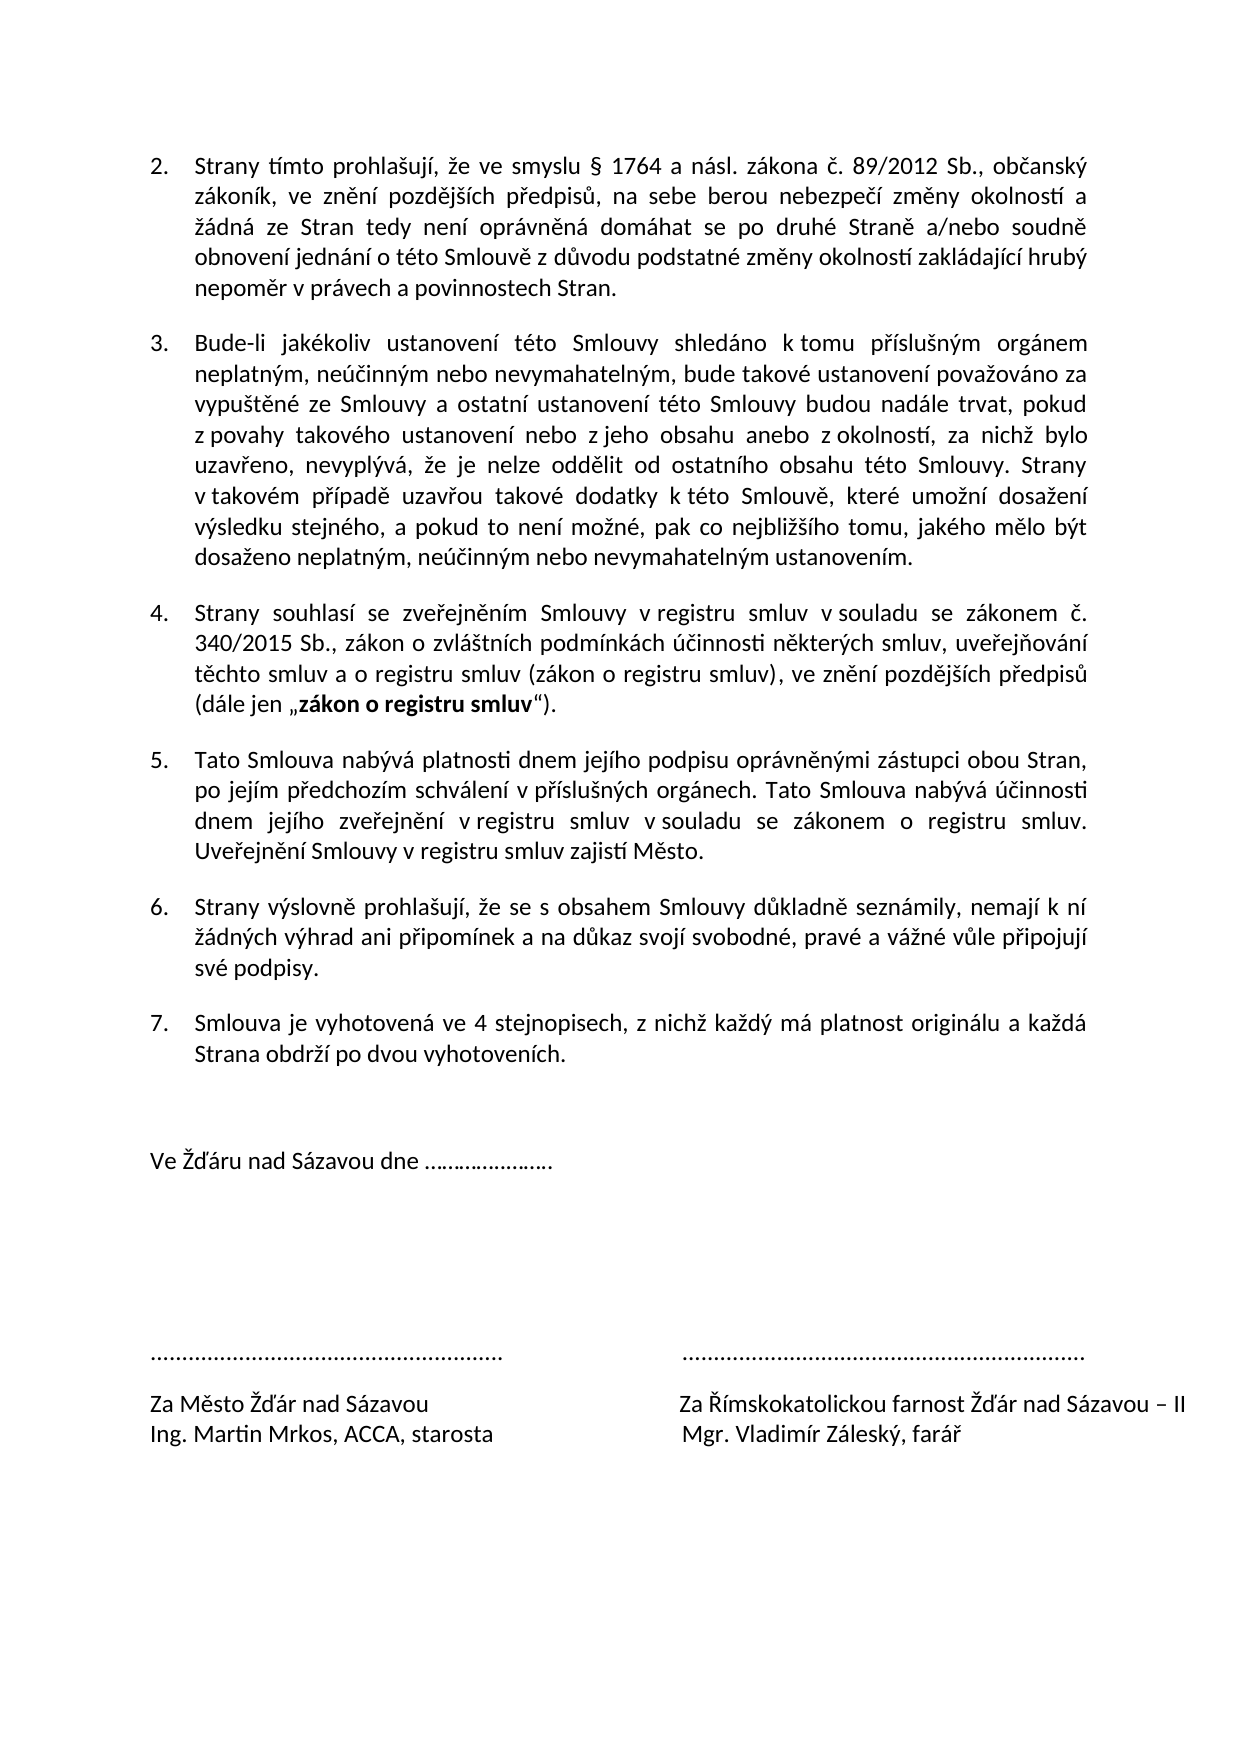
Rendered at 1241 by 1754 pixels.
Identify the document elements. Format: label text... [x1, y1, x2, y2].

text ........................................................ ................................................................ [150, 1336, 1090, 1367]
text 3. Bude-li jakékoliv ustanovení této Smlouvy shledáno k tomu příslušným orgánem neplatným, neúčinným nebo nevymahatelným, bude takové ustanovení považováno za vypuštěné ze Smlouvy a ostatní ustanovení této Smlouvy budou nadále trvat, pokud z povahy takového ustanovení nebo z jeho obsahu anebo z okolností, za nichž bylo uzavřeno, nevyplývá, že je nelze oddělit od ostatního obsahu této Smlouvy. Strany v takovém případě uzavřou takové dodatky k této Smlouvě, které umožní dosažení výsledku stejného, a pokud to není možné, pak co nejbližšího tomu, jakého mělo být dosaženo neplatným, neúčinným nebo nevymahatelným ustanovením. [150, 328, 1088, 572]
text Ing. Martin Mrkos, ACCA, starosta Mgr. Vladimír Záleský, farář [150, 1418, 1090, 1449]
text Za Město Žďár nad Sázavou Za Římskokatolickou farnost Žďár nad Sázavou – II [150, 1388, 1090, 1418]
text 2. Strany tímto prohlašují, že ve smyslu § 1764 a násl. zákona č. 89/2012 Sb., občanský zákoník, ve znění pozdějších předpisů, na sebe berou nebezpečí změny okolností a žádná ze Stran tedy není oprávněná domáhat se po druhé Straně a/nebo soudně obnovení jednání o této Smlouvě z důvodu podstatné změny okolností zakládající hrubý nepoměr v právech a povinnostech Stran. [150, 150, 1088, 303]
text 7. Smlouva je vyhotovená ve 4 stejnopisech, z nichž každý má platnost originálu a každá Strana obdrží po dvou vyhotoveních. [150, 1007, 1088, 1068]
text Ve Žďáru nad Sázavou dne …………..…….. [150, 1145, 1090, 1175]
text 5. Tato Smlouva nabývá platnosti dnem jejího podpisu oprávněnými zástupci obou Stran, po jejím předchozím schválení v příslušných orgánech. Tato Smlouva nabývá účinnosti dnem jejího zveřejnění v registru smluv v souladu se zákonem o registru smluv. Uveřejnění Smlouvy v registru smluv zajistí Město. [150, 744, 1088, 866]
text 4. Strany souhlasí se zveřejněním Smlouvy v registru smluv v souladu se zákonem č. 340/2015 Sb., zákon o zvláštních podmínkách účinnosti některých smluv, uveřejňování těchto smluv a o registru smluv (zákon o registru smluv), ve znění pozdějších předpisů (dále jen „zákon o registru smluv“). [150, 597, 1088, 719]
text 6. Strany výslovně prohlašují, že se s obsahem Smlouvy důkladně seznámily, nemají k ní žádných výhrad ani připomínek a na důkaz svojí svobodné, pravé a vážné vůle připojují své podpisy. [150, 891, 1088, 982]
